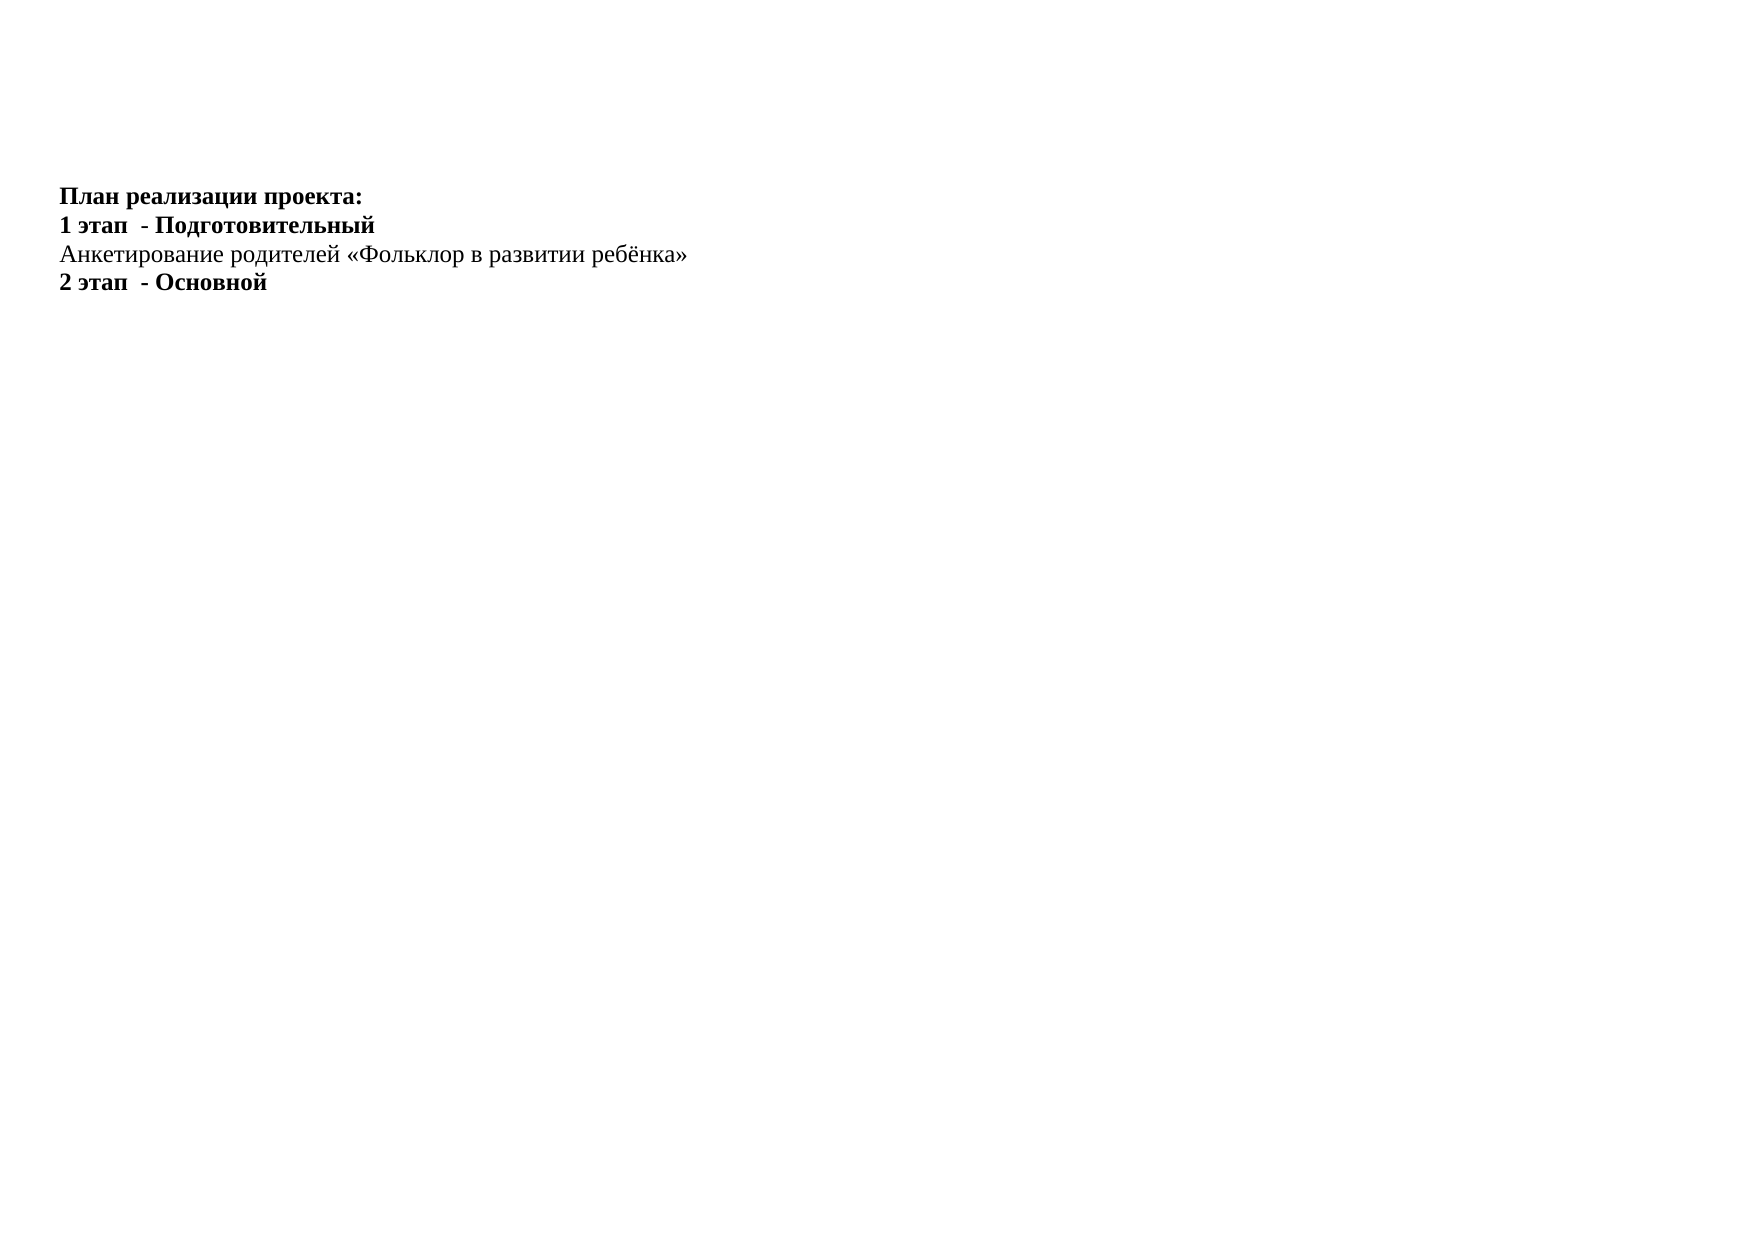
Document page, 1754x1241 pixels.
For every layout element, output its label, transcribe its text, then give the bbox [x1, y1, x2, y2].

text 2 этап - Основной [59, 267, 825, 296]
text План реализации проекта: [59, 179, 825, 210]
text 1 этап - Подготовительный [128, 210, 825, 239]
text Анкетирование родителей «Фольклор в развитии ребёнка» [59, 239, 825, 267]
